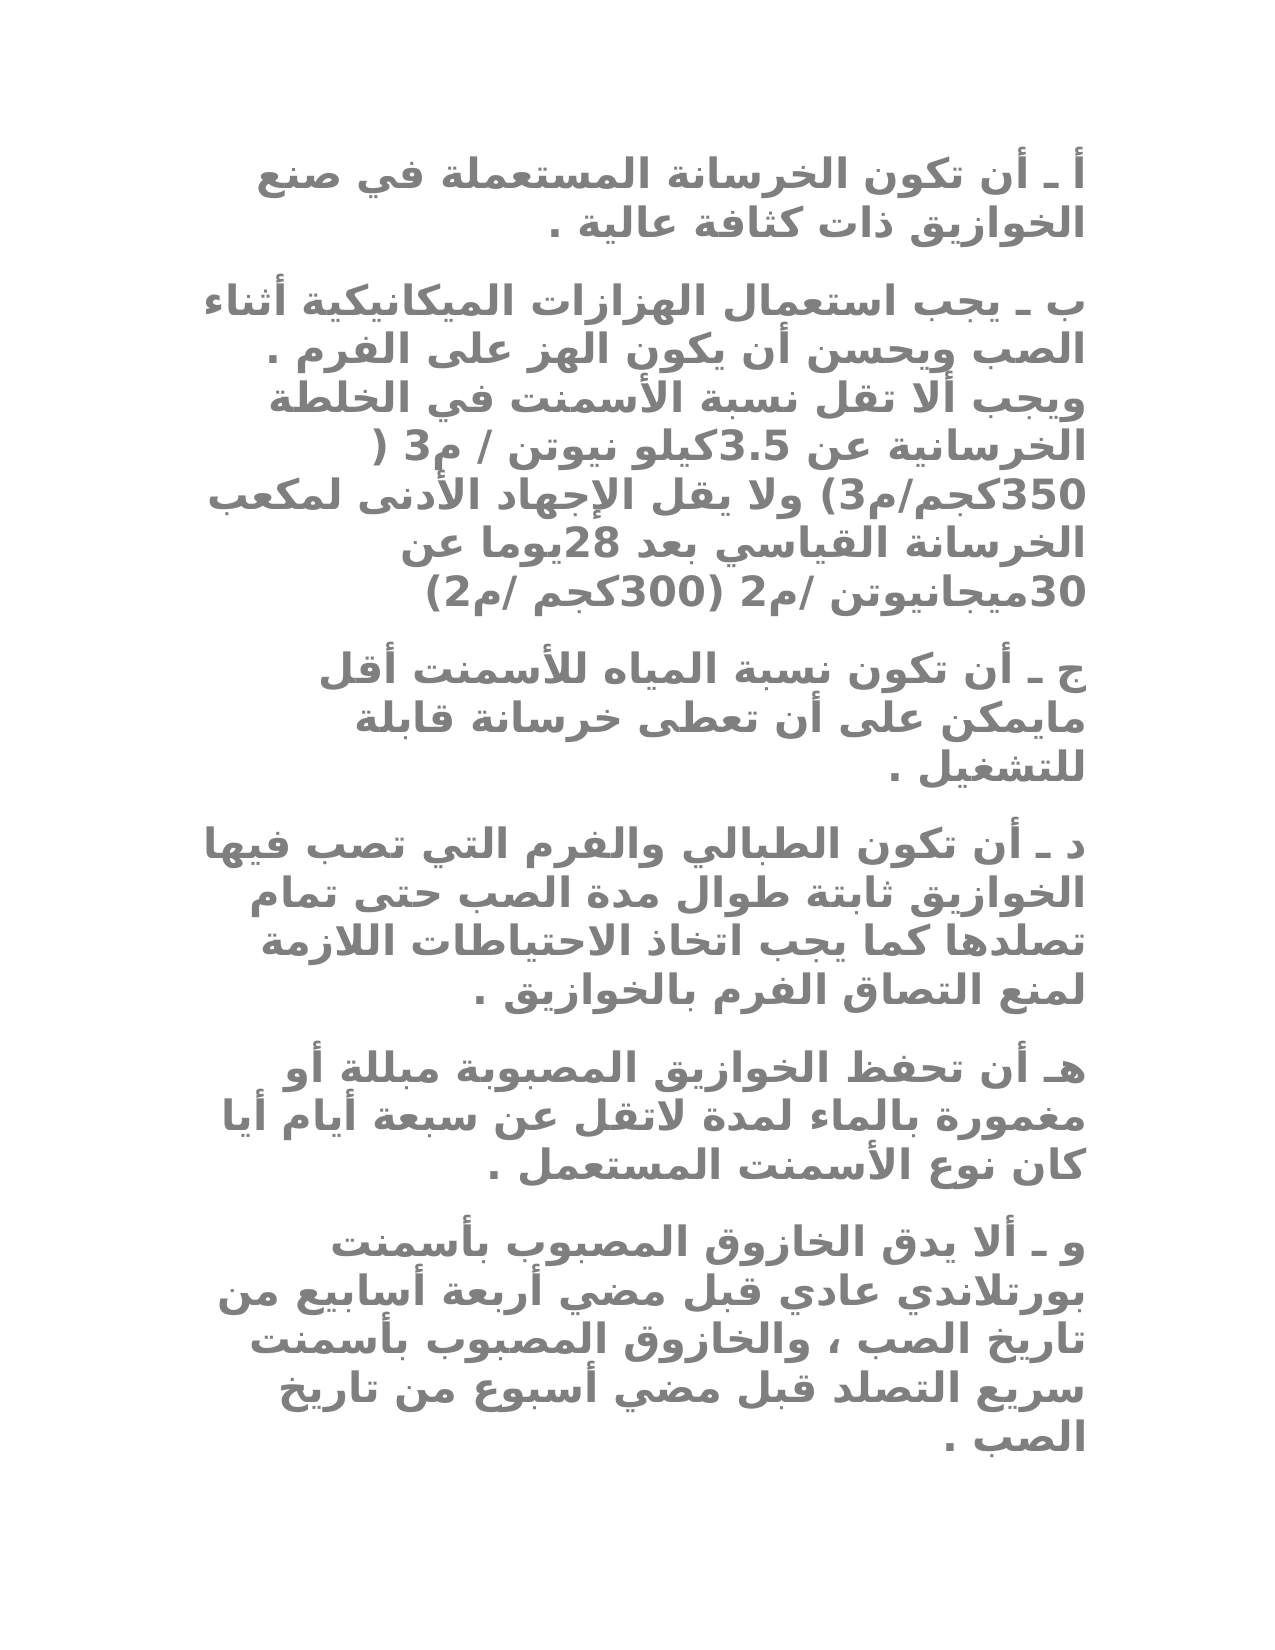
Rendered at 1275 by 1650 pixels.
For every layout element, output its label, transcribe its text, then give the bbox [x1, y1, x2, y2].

text 13 ـ يراعى في الخرسانة المستعملة في الخوازيق سابقة الصب مايلي: [187, 150, 1087, 247]
text أ ـ أن تكون الخرسانة المستعملة في صنع الخوازيق ذات كثافة عالية . [187, 276, 1087, 373]
text هـ أن تحفظ الخوازيق المصبوبة مبللة أو مغمورة بالماء لمدة لاتقل عن سبعة أيام أيا كان نوع الأسمنت المستعمل . [187, 1169, 1087, 1315]
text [187, 1344, 1087, 1490]
text د ـ أن تكون الطبالي والفرم التي تصب فيها الخوازيق ثابتة طوال مدة الصب حتى تمام تصلدها كما يجب اتخاذ الاحتياطات اللازمة لمنع التصاق الفرم بالخوازيق . [187, 946, 1087, 1140]
text ج ـ أن تكون نسبة المياه للأسمنت أقل مايمكن على أن تعطى خرسانة قابلة للتشغيل . [187, 771, 1087, 917]
text ب ـ يجب استعمال الهزازات الميكانيكية أثناء الصب ويحسن أن يكون الهز على الفرم . ويجب ألا تقل نسبة الأسمنت في الخلطة الخرسانية عن 3.5كيلو نيوتن / م3 (350كجم/م3) ولا يقل الإجهاد الأدنى لمكعب الخرسانة القياسي بعد 28يوما عن 30ميجانيوتن /م2 (300كجم /م2) [187, 402, 1087, 742]
